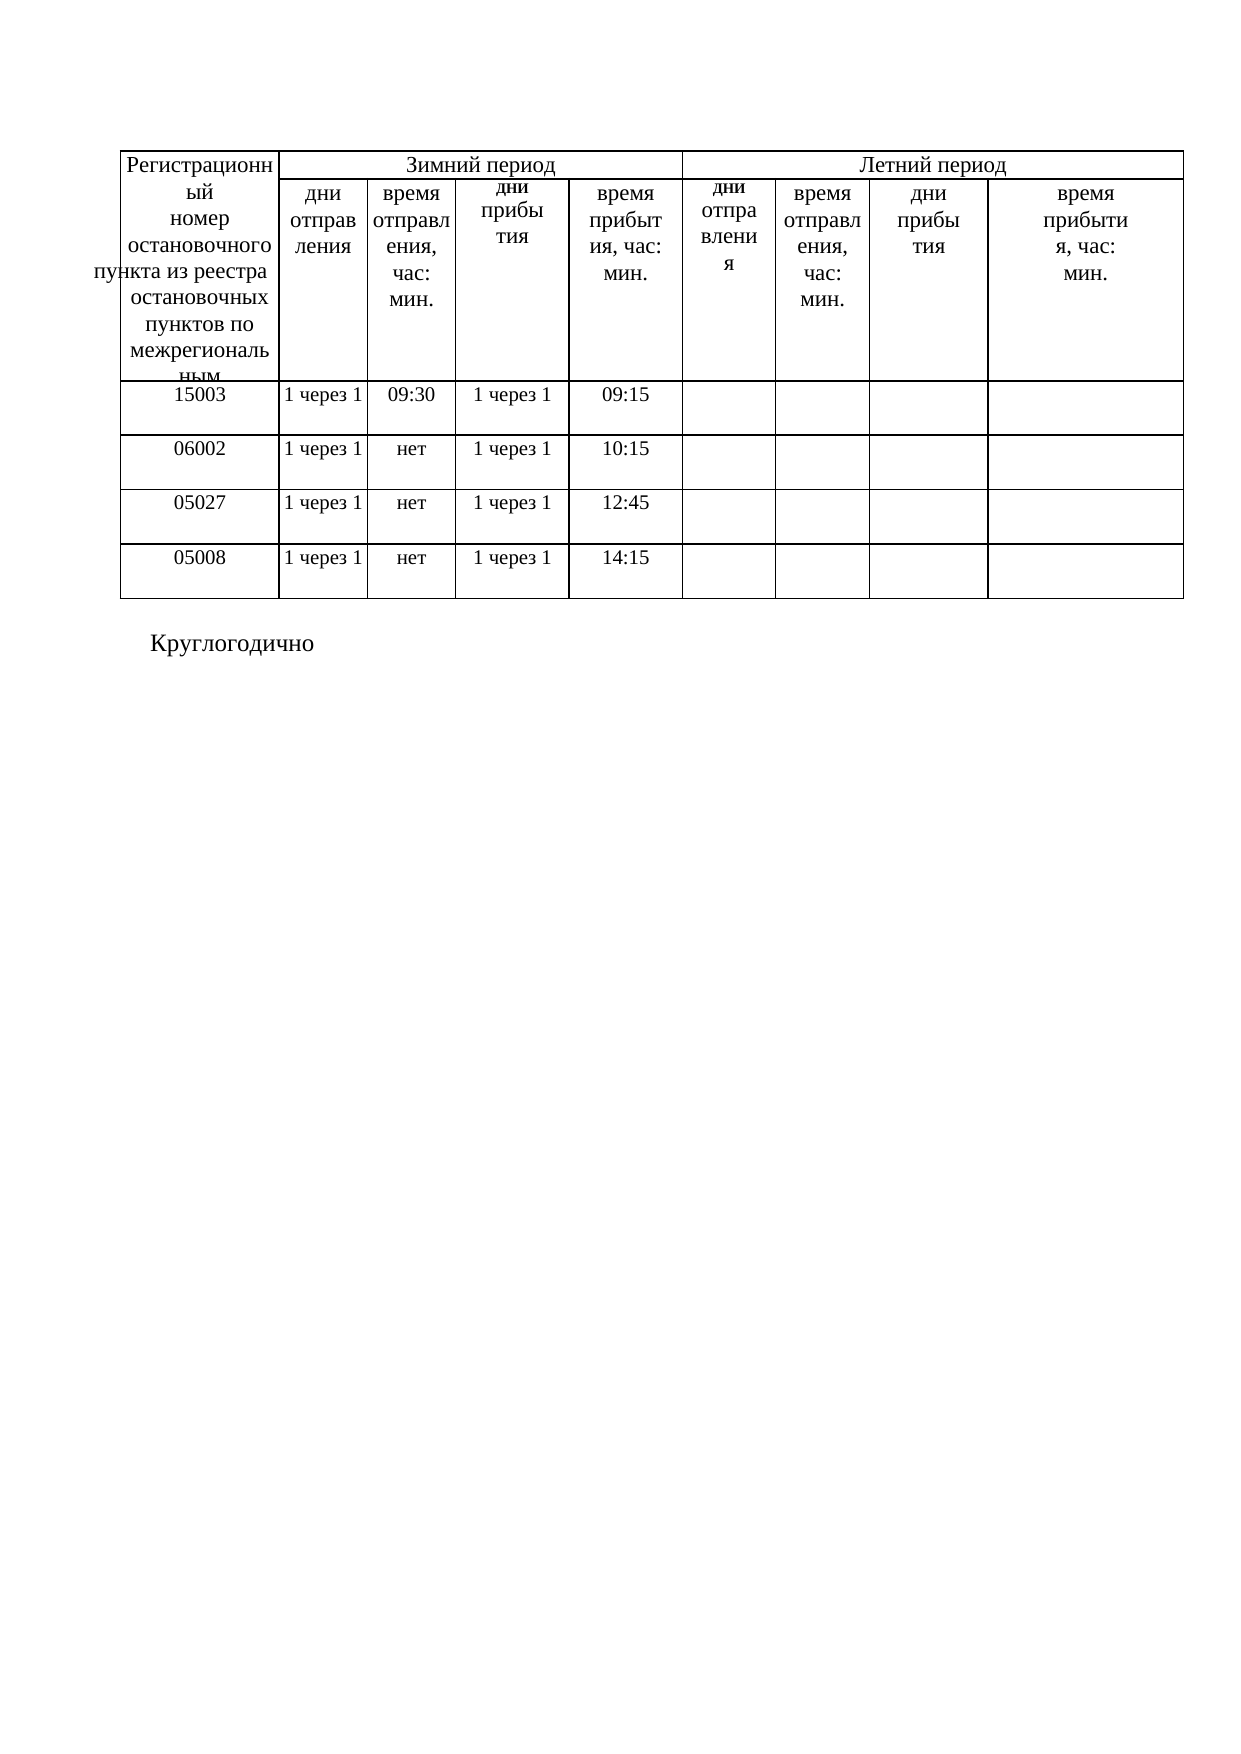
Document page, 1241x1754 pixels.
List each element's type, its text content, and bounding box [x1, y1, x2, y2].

table_cell 1 через 1 [280, 490, 367, 543]
table_cell [776, 545, 869, 597]
table_cell нет [368, 545, 455, 597]
table_cell 1 через 1 [456, 490, 568, 543]
table_header Зимний период [280, 152, 682, 178]
table_cell 1 через 1 [456, 436, 568, 489]
table_cell [870, 545, 987, 597]
table_cell [870, 490, 987, 543]
table_cell нет [368, 436, 455, 489]
table_cell ДНИ отпра влени я [683, 180, 775, 380]
table_cell [776, 490, 869, 543]
table_cell [989, 382, 1183, 434]
table_cell [989, 436, 1183, 489]
table_cell 05008 [121, 545, 278, 597]
table_cell время отправл ения, час: мин. [368, 180, 455, 380]
table_cell время прибыт ия, час: мин. [570, 180, 682, 380]
table_cell дни отправ ления [280, 180, 367, 380]
table_cell [683, 382, 775, 434]
table_cell 09:30 [368, 382, 455, 434]
table_cell 1 через 1 [456, 545, 568, 597]
table_cell дни прибы тия [870, 180, 987, 380]
table_cell [683, 436, 775, 489]
table_cell время прибыти я, час: мин. [989, 180, 1183, 380]
table_cell 06002 [121, 436, 278, 489]
table_cell [683, 545, 775, 597]
table_cell 1 через 1 [280, 545, 367, 597]
table_cell [989, 545, 1183, 597]
table_cell время отправл ения, час: мин. [776, 180, 869, 380]
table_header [121, 152, 278, 380]
table_cell 05027 [121, 490, 278, 543]
table_cell [989, 490, 1183, 543]
table_cell нет [368, 490, 455, 543]
table_cell 10:15 [570, 436, 682, 489]
table_cell 15003 [121, 382, 278, 434]
table_cell 1 через 1 [456, 382, 568, 434]
table_header Летний период [683, 152, 1183, 178]
text Круглогодично [150, 628, 1090, 657]
table_cell [870, 382, 987, 434]
table_cell 09:15 [570, 382, 682, 434]
table_cell 12:45 [570, 490, 682, 543]
table_cell [776, 436, 869, 489]
table_cell ДНИ прибы тия [456, 180, 568, 380]
table_cell 14:15 [570, 545, 682, 597]
table_cell 1 через 1 [280, 436, 367, 489]
table_cell 1 через 1 [280, 382, 367, 434]
table_cell [870, 436, 987, 489]
table_cell [683, 490, 775, 543]
table_cell [776, 382, 869, 434]
